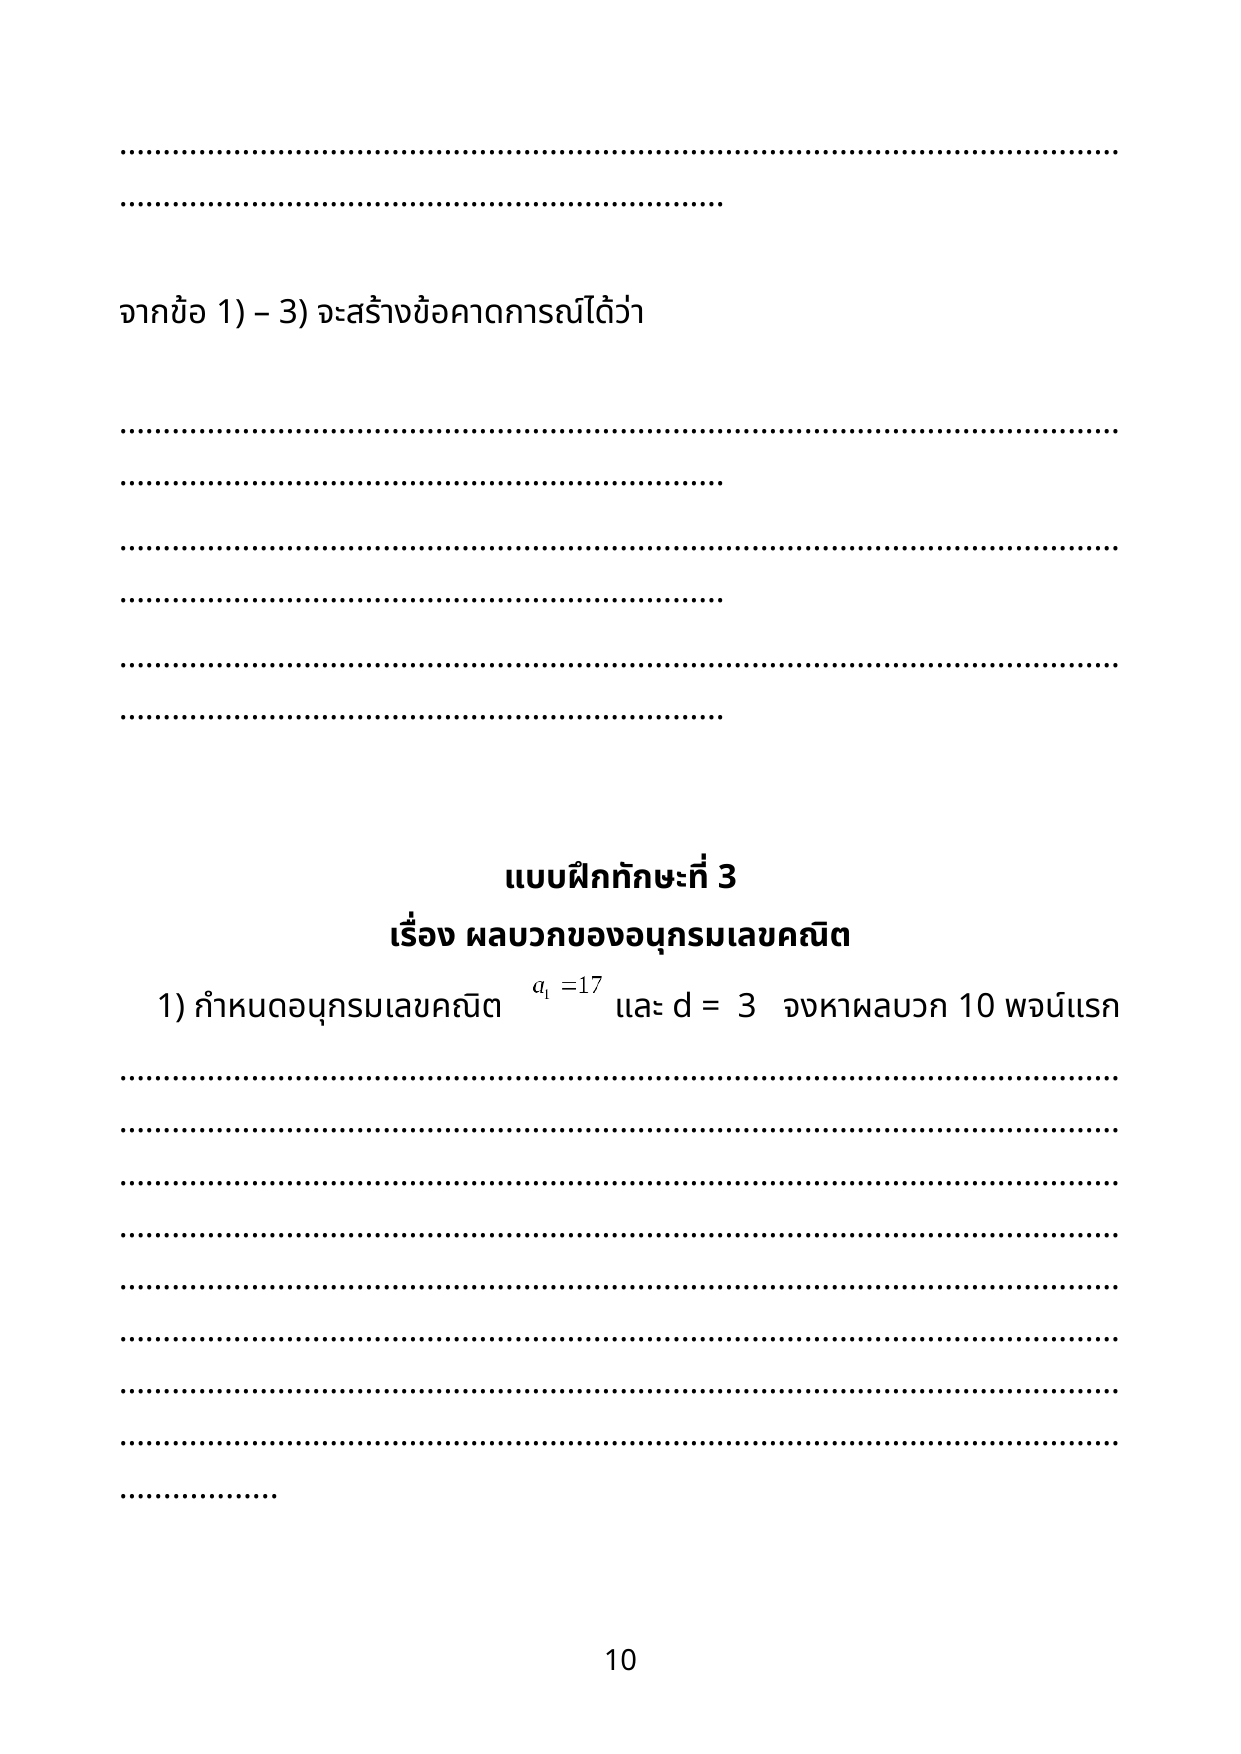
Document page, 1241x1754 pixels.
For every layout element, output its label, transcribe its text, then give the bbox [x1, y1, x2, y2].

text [118, 1045, 1122, 1508]
text ………………………………………………………………………………………………………………………………………………………………… [118, 632, 1122, 729]
list กำหนดอนุกรมเลขคณิต และ d = 3 จงหาผลบวก 10 พจน์แรก [156, 969, 1122, 1032]
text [118, 118, 1122, 216]
text เรื่อง ผลบวกของอนุกรมเลขคณิต [118, 911, 1122, 961]
text จากข้อ 1) – 3) จะสร้างข้อคาดการณ์ได้ว่า [118, 288, 1122, 338]
text แบบฝึกทักษะที่ 3 [118, 853, 1122, 903]
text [118, 398, 1122, 496]
text ………………………………………………………………………………………………………………………………………………………………… [118, 515, 1122, 612]
